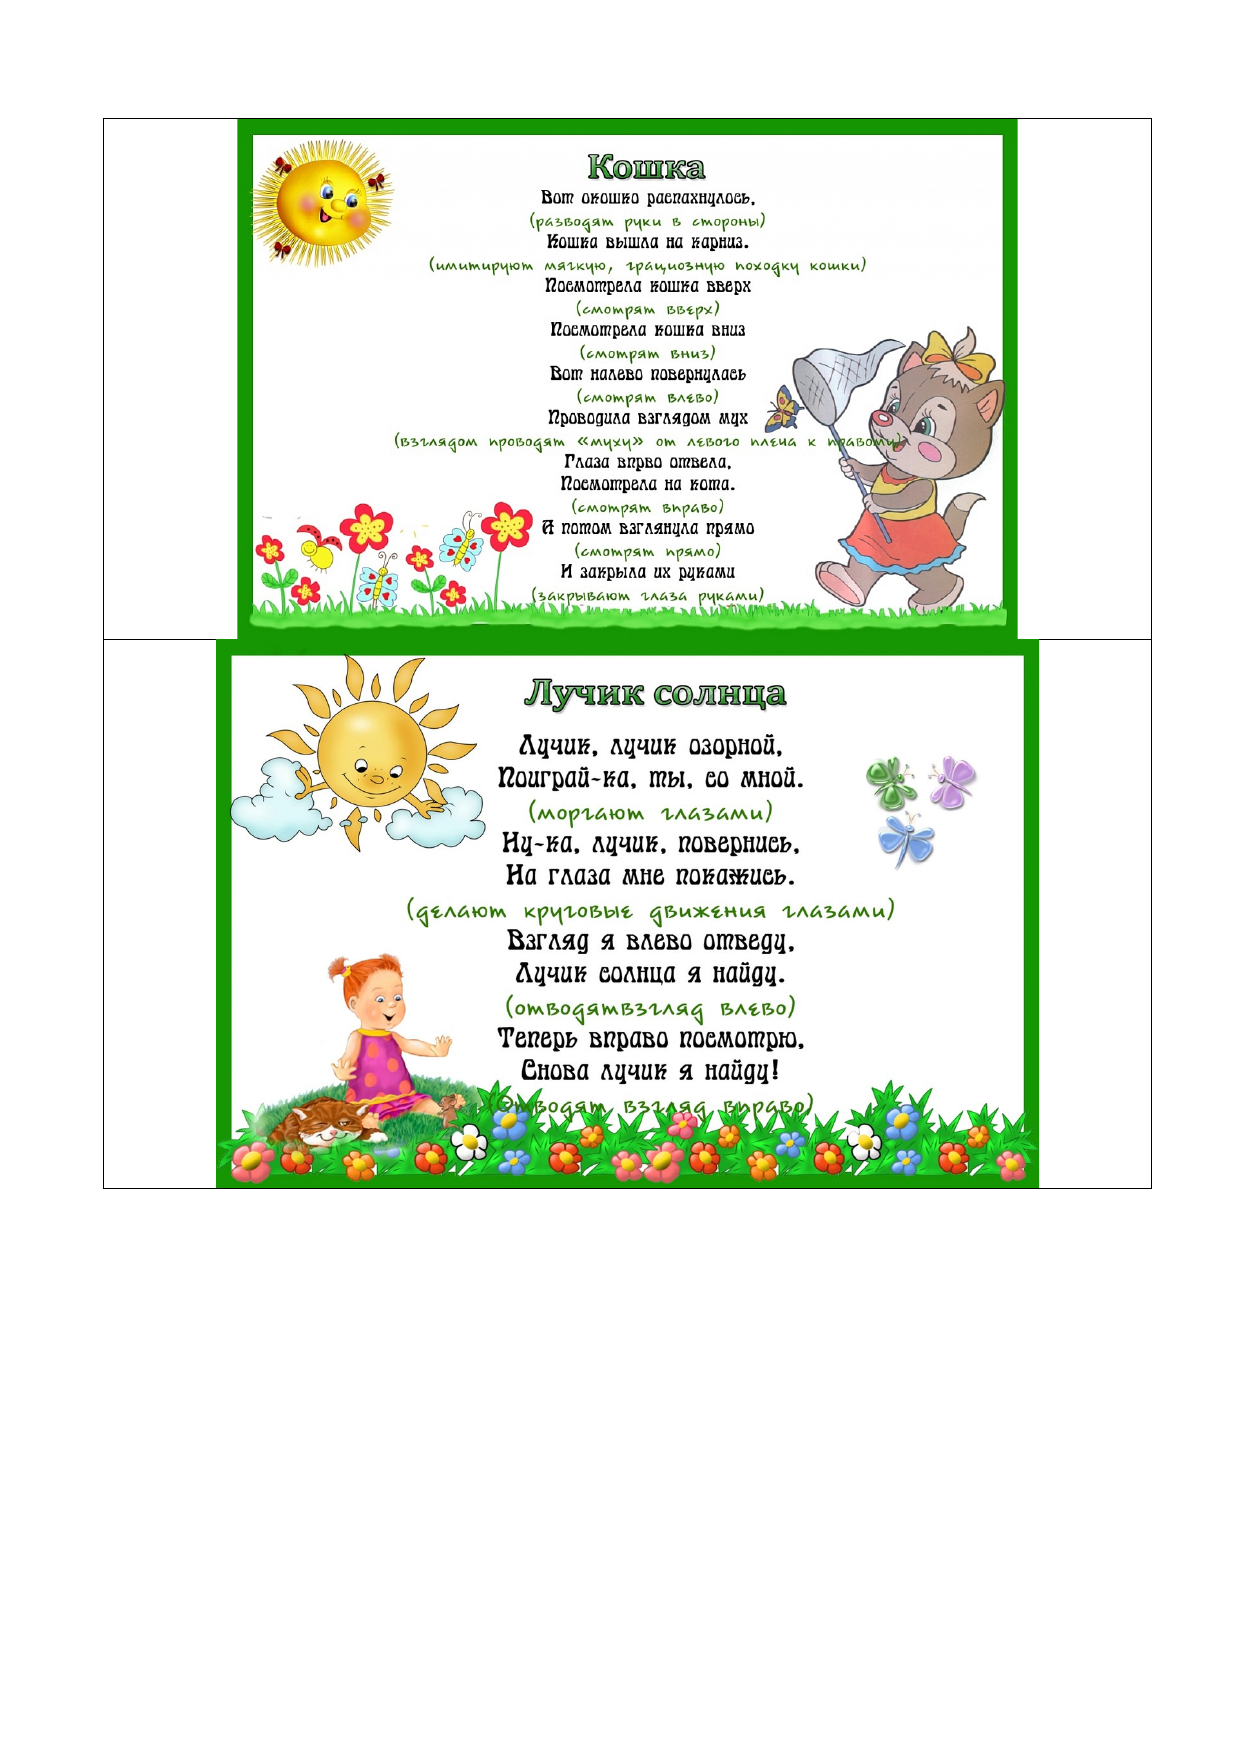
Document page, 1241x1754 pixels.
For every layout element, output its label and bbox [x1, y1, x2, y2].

table_cell [104, 640, 216, 1188]
table_cell [1018, 119, 1151, 638]
table_cell [104, 119, 237, 638]
picture [216, 119, 1040, 1188]
table_cell [1040, 640, 1151, 1188]
